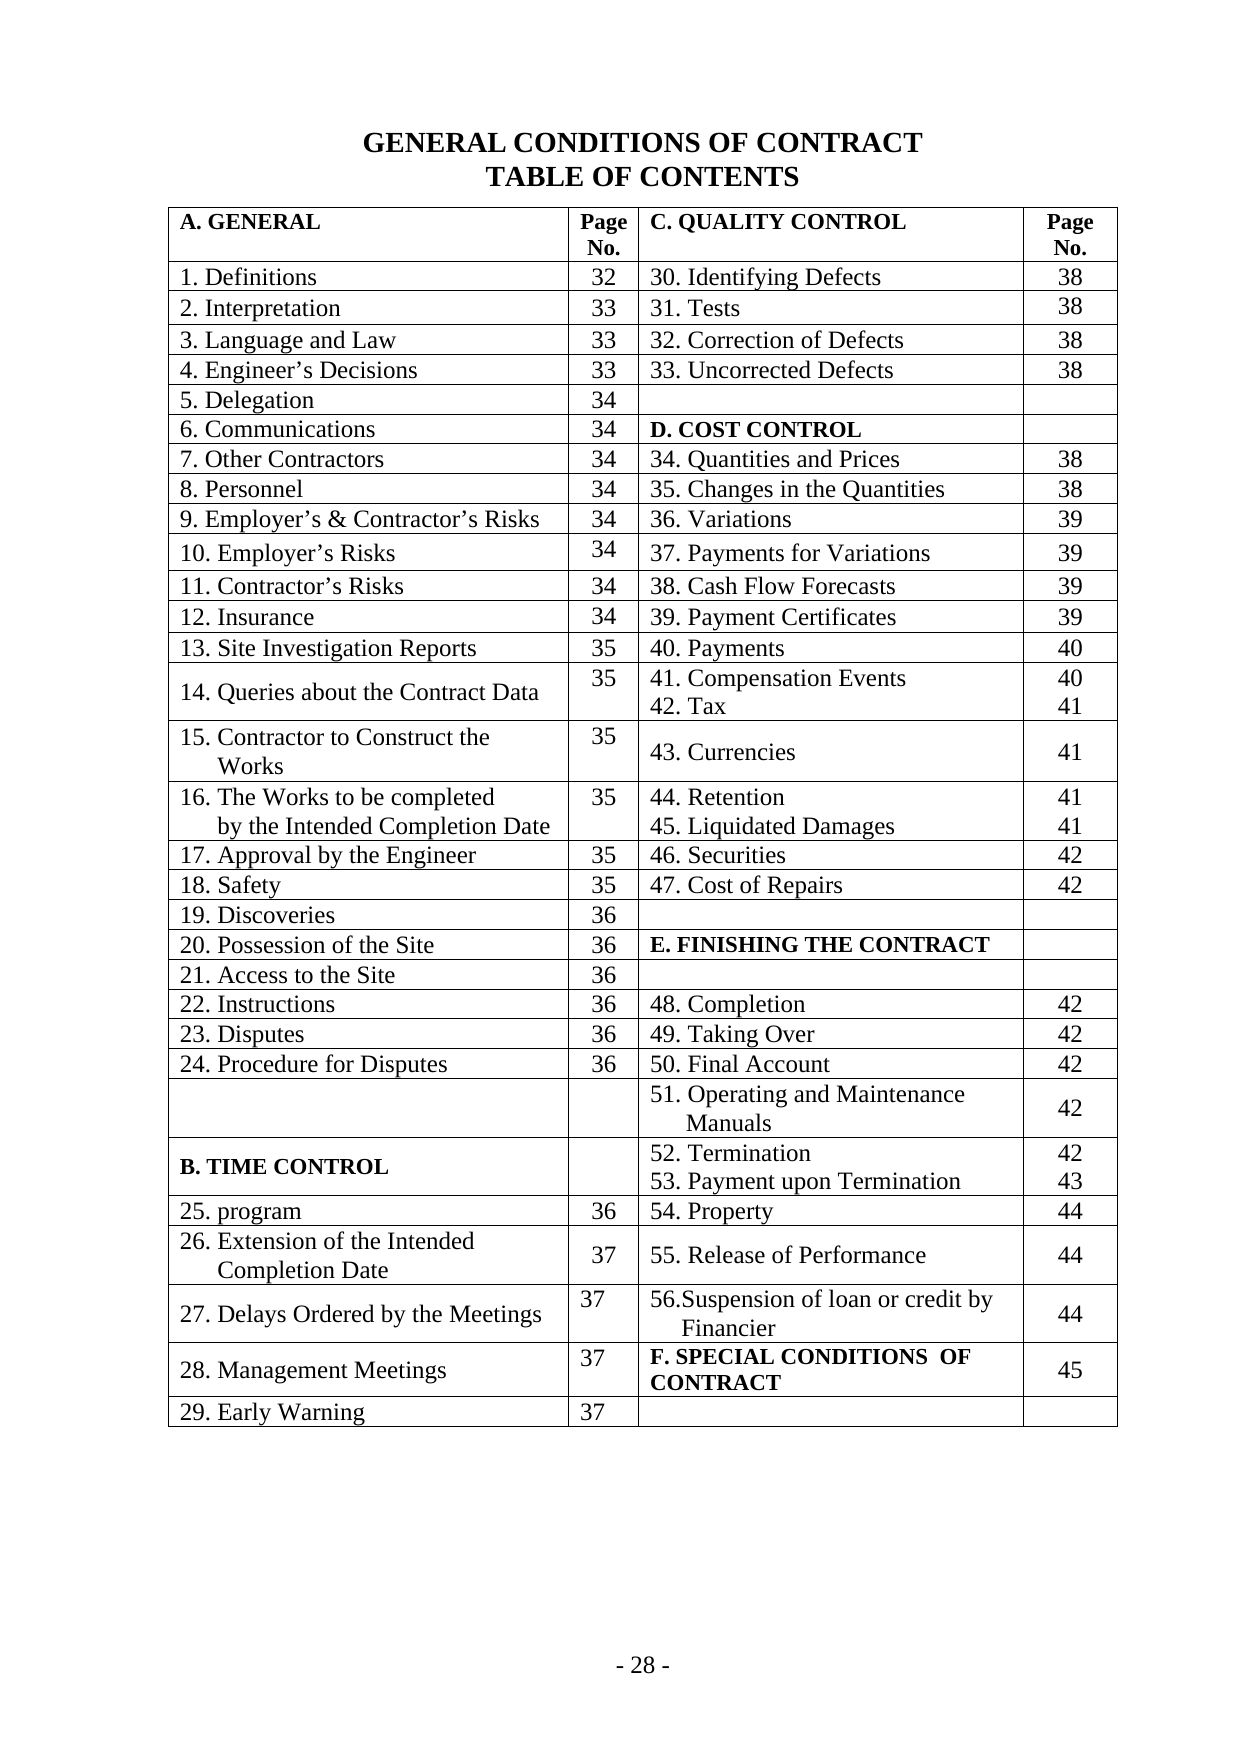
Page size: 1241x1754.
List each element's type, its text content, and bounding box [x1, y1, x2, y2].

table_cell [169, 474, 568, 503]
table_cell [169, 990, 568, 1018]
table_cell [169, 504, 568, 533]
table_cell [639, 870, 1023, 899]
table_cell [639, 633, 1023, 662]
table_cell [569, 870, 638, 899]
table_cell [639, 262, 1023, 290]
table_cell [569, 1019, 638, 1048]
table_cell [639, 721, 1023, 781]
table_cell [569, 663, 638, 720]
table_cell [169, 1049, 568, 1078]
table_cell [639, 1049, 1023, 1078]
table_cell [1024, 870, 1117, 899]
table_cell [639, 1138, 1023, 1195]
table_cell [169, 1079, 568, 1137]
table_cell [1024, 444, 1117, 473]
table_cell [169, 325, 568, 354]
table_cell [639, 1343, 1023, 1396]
table_header Page No. [1024, 208, 1117, 261]
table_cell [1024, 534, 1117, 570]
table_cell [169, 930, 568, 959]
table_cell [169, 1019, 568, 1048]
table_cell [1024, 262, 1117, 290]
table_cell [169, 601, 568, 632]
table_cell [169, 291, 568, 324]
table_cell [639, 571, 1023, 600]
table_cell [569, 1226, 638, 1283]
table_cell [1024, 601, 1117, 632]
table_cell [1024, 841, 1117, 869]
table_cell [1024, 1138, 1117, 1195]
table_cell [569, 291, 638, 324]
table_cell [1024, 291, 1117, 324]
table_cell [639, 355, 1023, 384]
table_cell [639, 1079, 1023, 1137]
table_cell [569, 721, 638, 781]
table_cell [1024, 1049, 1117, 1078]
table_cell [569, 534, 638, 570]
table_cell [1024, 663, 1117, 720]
table_header Page No. [569, 208, 638, 261]
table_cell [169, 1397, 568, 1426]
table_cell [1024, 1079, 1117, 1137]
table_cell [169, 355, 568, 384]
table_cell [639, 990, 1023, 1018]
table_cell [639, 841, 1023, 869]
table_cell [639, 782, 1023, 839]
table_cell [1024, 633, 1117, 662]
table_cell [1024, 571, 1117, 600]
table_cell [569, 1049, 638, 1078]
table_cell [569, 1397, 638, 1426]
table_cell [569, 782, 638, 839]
table_header C. QUALITY CONTROL [639, 208, 1023, 261]
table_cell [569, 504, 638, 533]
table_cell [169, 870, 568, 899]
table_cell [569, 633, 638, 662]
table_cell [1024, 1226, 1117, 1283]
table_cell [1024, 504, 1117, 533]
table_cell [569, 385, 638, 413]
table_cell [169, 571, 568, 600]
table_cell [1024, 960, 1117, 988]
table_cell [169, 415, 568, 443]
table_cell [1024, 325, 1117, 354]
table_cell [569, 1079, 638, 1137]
text TABLE OF CONTENTS [150, 159, 1135, 192]
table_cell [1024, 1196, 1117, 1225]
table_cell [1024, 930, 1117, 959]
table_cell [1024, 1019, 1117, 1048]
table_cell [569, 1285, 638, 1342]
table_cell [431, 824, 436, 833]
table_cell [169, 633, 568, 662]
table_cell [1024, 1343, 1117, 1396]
text GENERAL CONDITIONS OF CONTRACT [150, 125, 1135, 159]
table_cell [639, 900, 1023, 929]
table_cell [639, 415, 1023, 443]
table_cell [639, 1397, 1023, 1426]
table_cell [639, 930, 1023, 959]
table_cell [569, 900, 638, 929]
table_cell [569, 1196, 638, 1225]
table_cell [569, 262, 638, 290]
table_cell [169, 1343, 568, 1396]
table_header A. GENERAL [169, 208, 568, 261]
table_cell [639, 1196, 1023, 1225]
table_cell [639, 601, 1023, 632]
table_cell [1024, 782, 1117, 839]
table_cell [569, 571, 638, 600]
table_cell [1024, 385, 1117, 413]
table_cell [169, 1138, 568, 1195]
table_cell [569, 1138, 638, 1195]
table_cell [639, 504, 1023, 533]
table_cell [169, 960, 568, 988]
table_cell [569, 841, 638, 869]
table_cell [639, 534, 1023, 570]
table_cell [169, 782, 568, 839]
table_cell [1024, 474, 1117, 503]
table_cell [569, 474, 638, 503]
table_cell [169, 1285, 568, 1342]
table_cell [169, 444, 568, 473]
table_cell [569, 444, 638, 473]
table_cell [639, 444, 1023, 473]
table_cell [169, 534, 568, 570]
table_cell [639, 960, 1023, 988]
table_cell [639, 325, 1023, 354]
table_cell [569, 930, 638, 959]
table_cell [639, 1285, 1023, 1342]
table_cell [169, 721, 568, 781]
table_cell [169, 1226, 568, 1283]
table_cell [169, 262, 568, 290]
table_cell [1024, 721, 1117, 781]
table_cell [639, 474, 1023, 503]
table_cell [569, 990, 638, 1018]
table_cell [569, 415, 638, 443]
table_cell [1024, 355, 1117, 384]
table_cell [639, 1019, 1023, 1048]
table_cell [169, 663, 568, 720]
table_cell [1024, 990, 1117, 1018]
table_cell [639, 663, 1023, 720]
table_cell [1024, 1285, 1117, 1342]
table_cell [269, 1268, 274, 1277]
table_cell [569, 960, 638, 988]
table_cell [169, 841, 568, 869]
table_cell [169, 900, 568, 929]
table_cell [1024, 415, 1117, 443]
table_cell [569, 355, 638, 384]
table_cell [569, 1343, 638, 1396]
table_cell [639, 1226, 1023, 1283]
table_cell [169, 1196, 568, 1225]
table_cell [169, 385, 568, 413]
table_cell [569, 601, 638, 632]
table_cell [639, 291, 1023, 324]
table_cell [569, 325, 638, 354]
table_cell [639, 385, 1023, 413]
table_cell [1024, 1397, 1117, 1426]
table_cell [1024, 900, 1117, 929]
